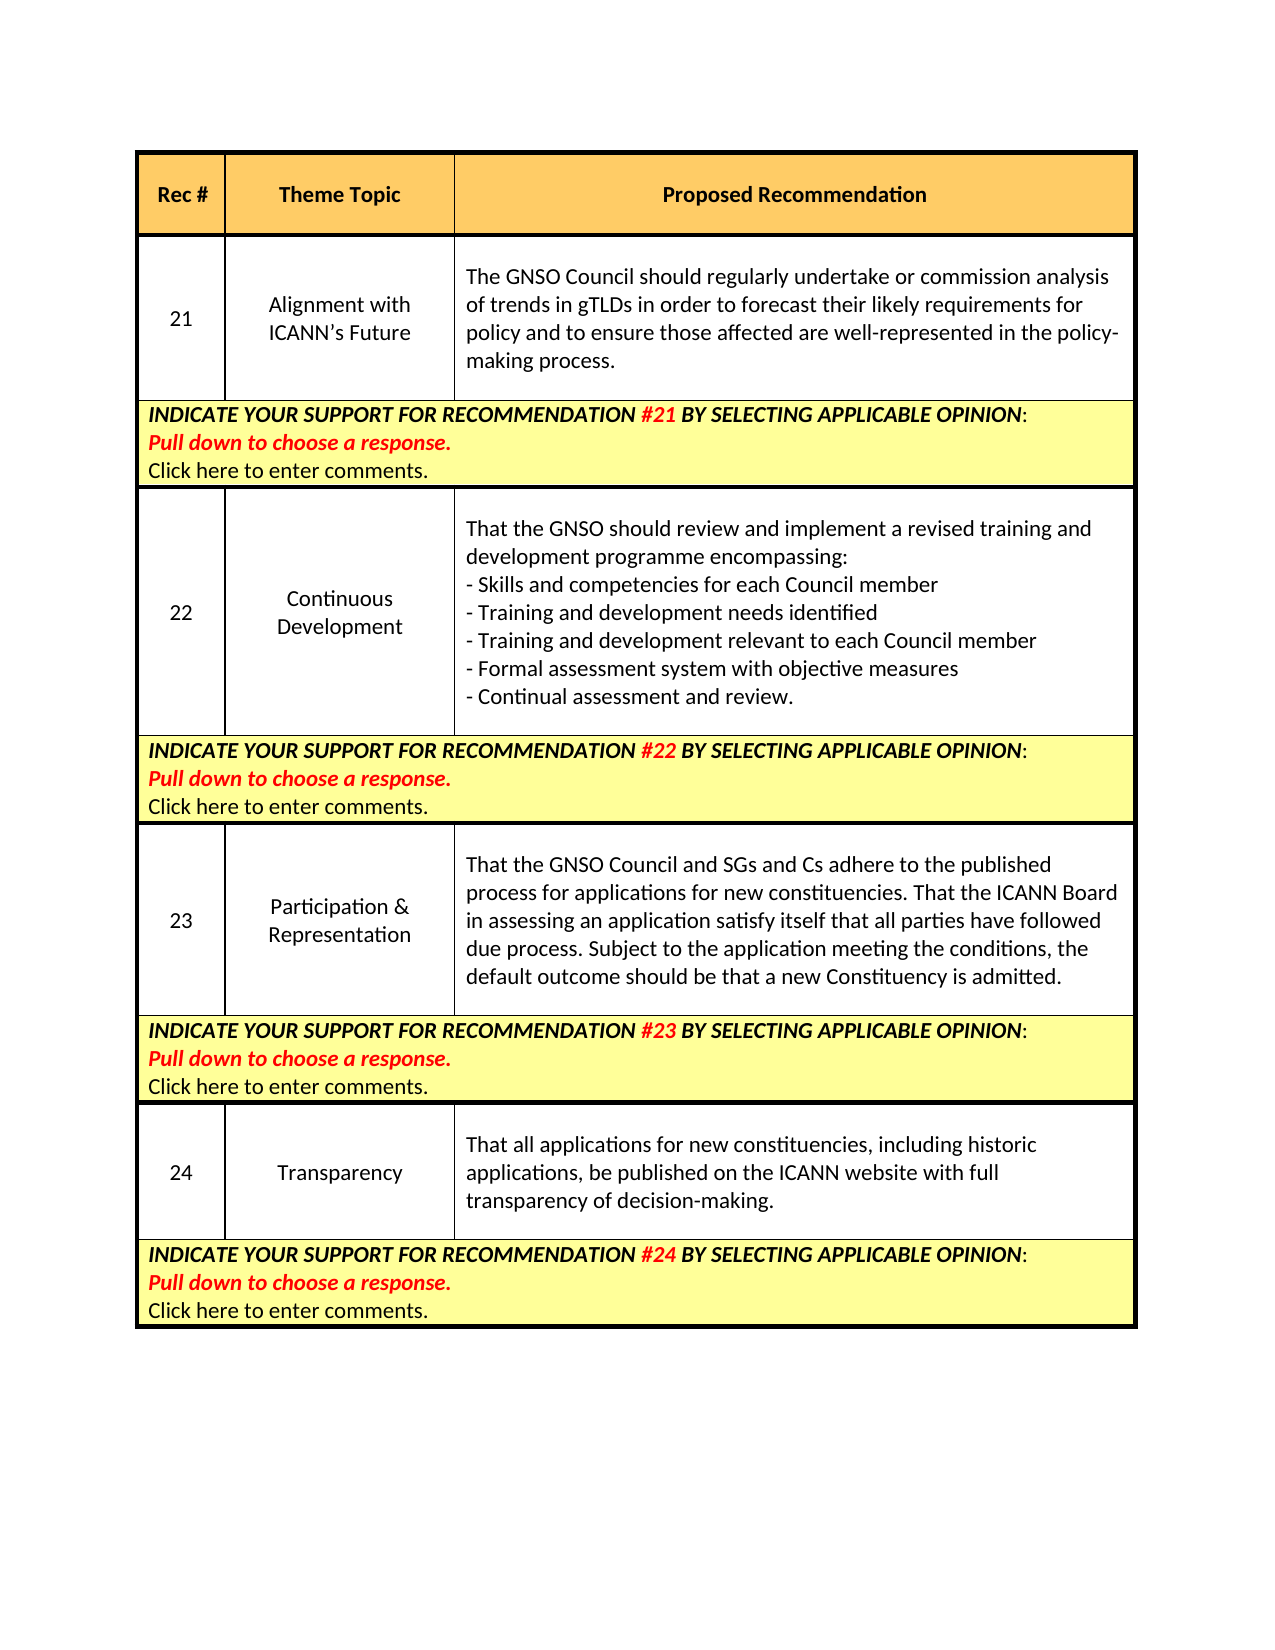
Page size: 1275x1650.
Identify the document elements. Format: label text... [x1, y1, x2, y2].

table_cell 23 [139, 825, 224, 1015]
table_cell That the GNSO Council and SGs and Cs adhere to the published process for applications for new constituencies. That the ICANN Board in assessing an application satisfy itself that all parties have followed due process. Subject to the application meeting the conditions, the default outcome should be that a new Constituency is admitted. [455, 825, 1133, 1015]
table_cell Alignment with ICANN’s Future [226, 237, 454, 399]
table_cell INDICATE YOUR SUPPORT FOR RECOMMENDATION #22 BY SELECTING APPLICABLE OPINION: [139, 736, 1133, 821]
table_header Rec # [139, 155, 224, 233]
table_cell Participation & Representation [226, 825, 454, 1015]
table_cell Continuous Development [226, 489, 454, 735]
table_cell INDICATE YOUR SUPPORT FOR RECOMMENDATION #23 BY SELECTING APPLICABLE OPINION: [139, 1016, 1133, 1100]
table_cell INDICATE YOUR SUPPORT FOR RECOMMENDATION #21 BY SELECTING APPLICABLE OPINION: [139, 401, 1133, 484]
table_cell That all applications for new constituencies, including historic applications, be published on the ICANN website with full transparency of decision-making. [455, 1105, 1133, 1239]
table_cell The GNSO Council should regularly undertake or commission analysis of trends in gTLDs in order to forecast their likely requirements for policy and to ensure those affected are well-represented in the policy-making process. [455, 237, 1133, 399]
table_cell Transparency [226, 1105, 454, 1239]
table_cell That the GNSO should review and implement a revised training and development programme encompassing: - Skills and competencies for each Council member - Training and development needs identified - Training and development relevant to each Council member - Formal assessment system with objective measures - Continual assessment and review. [455, 489, 1133, 735]
table_cell 24 [139, 1105, 224, 1239]
table_header Proposed Recommendation [455, 155, 1133, 233]
table_header Theme Topic [226, 155, 454, 233]
table_cell 21 [139, 237, 224, 399]
table_cell 22 [139, 489, 224, 735]
table_cell INDICATE YOUR SUPPORT FOR RECOMMENDATION #24 BY SELECTING APPLICABLE OPINION: [139, 1240, 1133, 1324]
